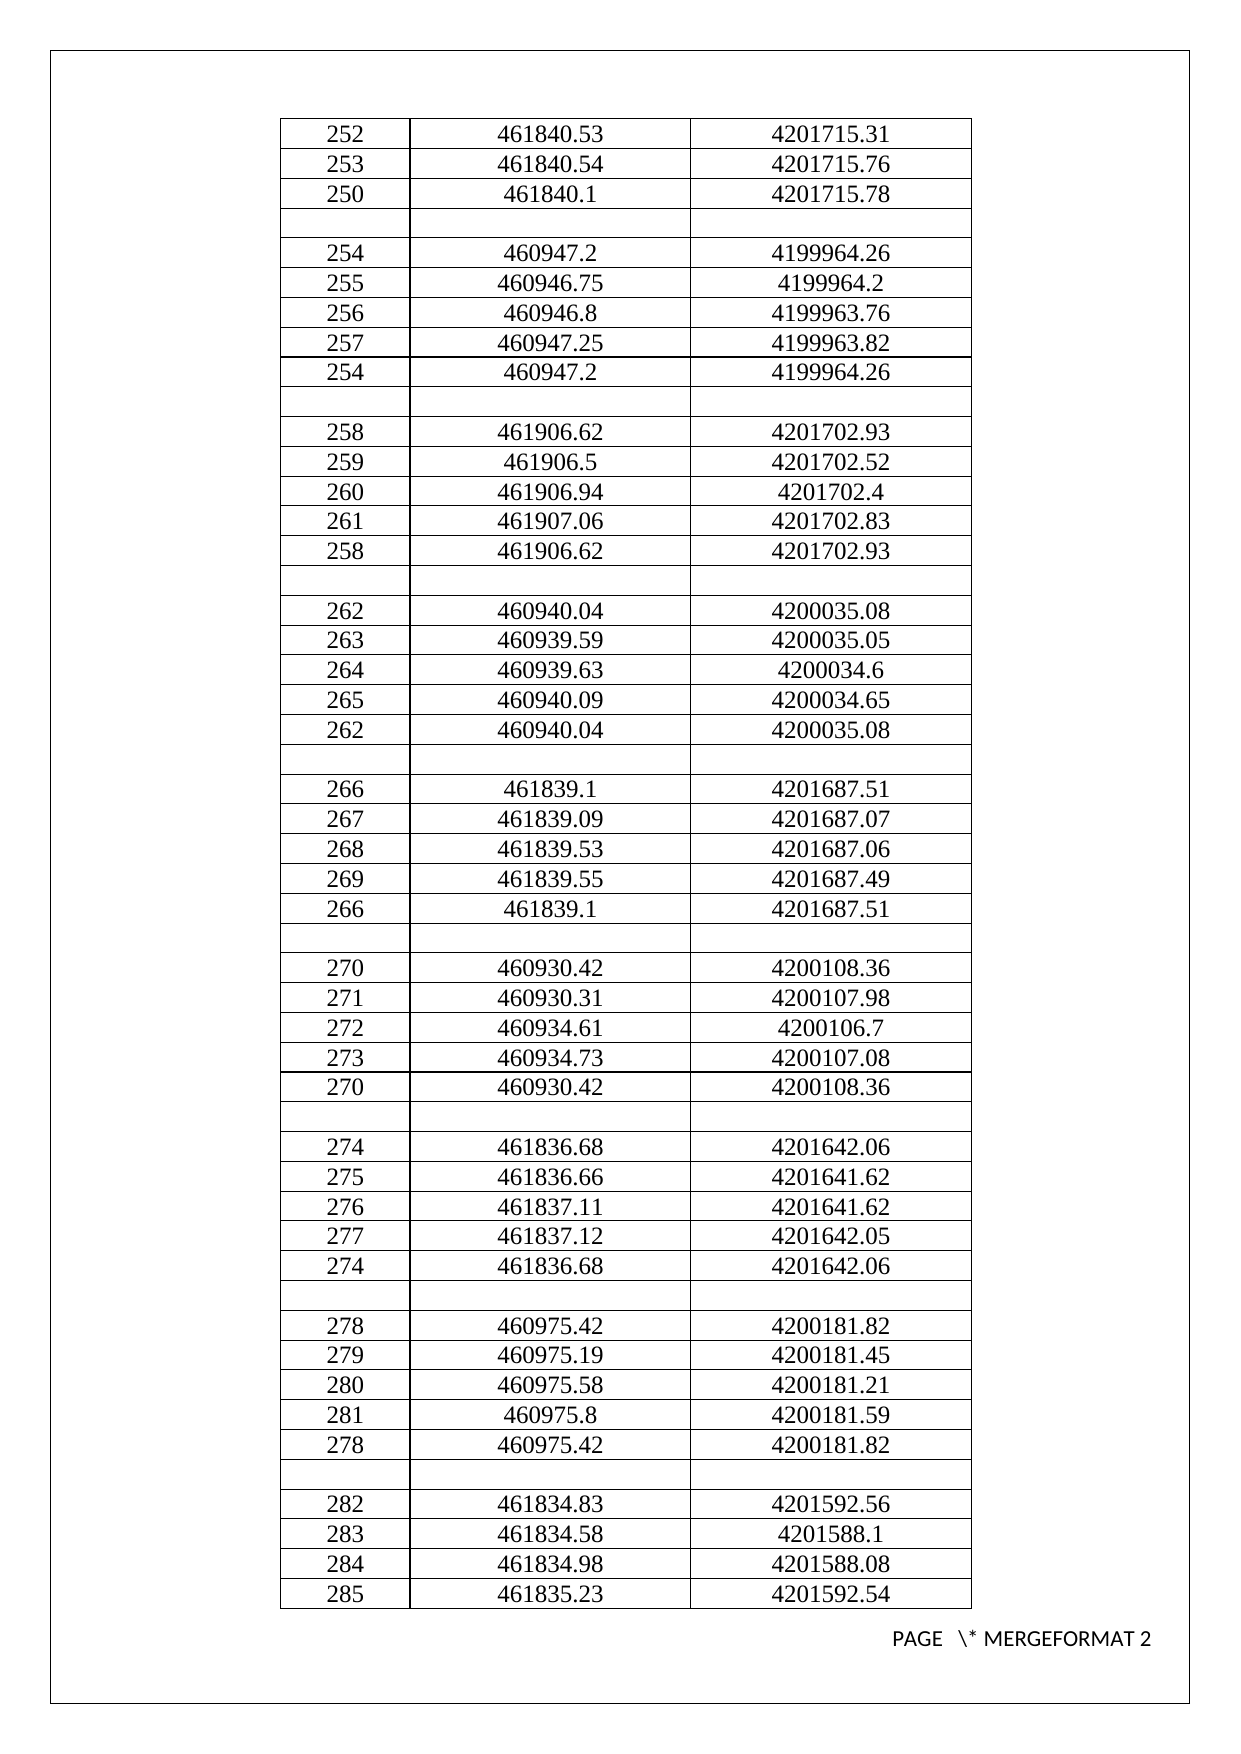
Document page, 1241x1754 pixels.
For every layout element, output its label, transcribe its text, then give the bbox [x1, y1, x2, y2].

table_cell 4201715.78 [691, 179, 971, 207]
table_cell 4200035.05 [691, 626, 971, 654]
table_cell 460946.75 [411, 268, 690, 297]
table_cell 285 [281, 1579, 409, 1608]
table_cell 278 [281, 1311, 409, 1339]
table_cell 4201588.1 [691, 1519, 971, 1548]
table_cell 460946.8 [411, 298, 690, 327]
table_cell [691, 924, 971, 952]
table_cell 4199963.82 [691, 328, 971, 356]
table_cell 4199964.2 [691, 268, 971, 297]
table_cell 4201702.52 [691, 447, 971, 476]
table_cell 263 [281, 626, 409, 654]
table_cell 259 [281, 447, 409, 476]
table_cell 4201715.31 [691, 119, 971, 148]
table_cell 4200181.21 [691, 1370, 971, 1399]
table_cell 460934.73 [411, 1043, 690, 1071]
table_cell 261 [281, 506, 409, 535]
table_cell 254 [281, 358, 409, 386]
table_cell 460930.42 [411, 1073, 690, 1101]
table_cell 461836.68 [411, 1251, 690, 1280]
table_cell 4201687.51 [691, 775, 971, 803]
table_cell 4201687.49 [691, 864, 971, 893]
table_cell 461839.55 [411, 864, 690, 893]
table_cell 4200106.7 [691, 1013, 971, 1042]
table_cell 4201641.62 [691, 1162, 971, 1191]
table_cell 461907.06 [411, 506, 690, 535]
table_cell 258 [281, 417, 409, 446]
table_cell [281, 1460, 409, 1488]
table_cell [281, 209, 409, 237]
table_cell 265 [281, 685, 409, 714]
table_cell 460975.8 [411, 1400, 690, 1429]
table_cell 268 [281, 834, 409, 863]
table_cell [281, 387, 409, 416]
table_cell [411, 387, 690, 416]
table_cell 4200034.6 [691, 655, 971, 684]
table_cell 461840.53 [411, 119, 690, 148]
table_cell [281, 1102, 409, 1131]
table_cell 4201588.08 [691, 1549, 971, 1578]
table_cell 461837.11 [411, 1192, 690, 1220]
table_cell 461839.53 [411, 834, 690, 863]
table_cell 460975.42 [411, 1430, 690, 1459]
table_cell [281, 924, 409, 952]
table_cell [281, 745, 409, 773]
table_cell 4201687.06 [691, 834, 971, 863]
table_cell 267 [281, 804, 409, 833]
table_cell 4201702.4 [691, 477, 971, 505]
table_cell [691, 209, 971, 237]
table_cell 4201592.54 [691, 1579, 971, 1608]
table_cell 4201702.83 [691, 506, 971, 535]
table_cell 460930.31 [411, 983, 690, 1012]
table_cell 460940.04 [411, 596, 690, 624]
table_cell 460975.58 [411, 1370, 690, 1399]
table_cell 460939.59 [411, 626, 690, 654]
table_cell 4201687.51 [691, 894, 971, 922]
table_cell [411, 209, 690, 237]
table_cell 4201702.93 [691, 536, 971, 565]
table_cell 4201642.05 [691, 1221, 971, 1250]
table_cell 256 [281, 298, 409, 327]
table_cell [691, 566, 971, 595]
table_cell 460975.42 [411, 1311, 690, 1339]
table_cell 461834.58 [411, 1519, 690, 1548]
table_cell [411, 1102, 690, 1131]
table_cell 461906.5 [411, 447, 690, 476]
table_cell 273 [281, 1043, 409, 1071]
table_cell 4201687.07 [691, 804, 971, 833]
table_cell 274 [281, 1251, 409, 1280]
table_cell [411, 924, 690, 952]
table_cell [281, 566, 409, 595]
table_cell [411, 1460, 690, 1488]
table_cell 461839.1 [411, 775, 690, 803]
table_cell 461836.68 [411, 1132, 690, 1161]
table_cell 262 [281, 596, 409, 624]
table_cell 281 [281, 1400, 409, 1429]
table_cell 282 [281, 1490, 409, 1518]
table_cell 460947.2 [411, 238, 690, 267]
table_cell 253 [281, 149, 409, 178]
table_cell 461834.98 [411, 1549, 690, 1578]
table_cell 269 [281, 864, 409, 893]
table_cell 461906.62 [411, 417, 690, 446]
table_cell 277 [281, 1221, 409, 1250]
table_cell 4200107.98 [691, 983, 971, 1012]
table_cell 461906.94 [411, 477, 690, 505]
table_cell 266 [281, 775, 409, 803]
table_cell 460930.42 [411, 953, 690, 982]
table_cell 461840.1 [411, 179, 690, 207]
table_cell 4200035.08 [691, 715, 971, 744]
table_cell [691, 1281, 971, 1310]
table_cell 4199964.26 [691, 238, 971, 267]
table_cell 4201641.62 [691, 1192, 971, 1220]
table_cell 264 [281, 655, 409, 684]
table_cell 461836.66 [411, 1162, 690, 1191]
table_cell 4200181.82 [691, 1430, 971, 1459]
table_cell 461834.83 [411, 1490, 690, 1518]
table_cell 460934.61 [411, 1013, 690, 1042]
table_cell 252 [281, 119, 409, 148]
table_cell 461835.23 [411, 1579, 690, 1608]
table_cell [691, 1460, 971, 1488]
table_cell 271 [281, 983, 409, 1012]
table_cell 461840.54 [411, 149, 690, 178]
table_cell 254 [281, 238, 409, 267]
table_cell 4200035.08 [691, 596, 971, 624]
table_cell 279 [281, 1341, 409, 1369]
table_cell 270 [281, 1073, 409, 1101]
table_cell 276 [281, 1192, 409, 1220]
table_cell 250 [281, 179, 409, 207]
table_cell 284 [281, 1549, 409, 1578]
table_cell 4200107.08 [691, 1043, 971, 1071]
table_cell 4199963.76 [691, 298, 971, 327]
table_cell 4201715.76 [691, 149, 971, 178]
table_cell 461839.09 [411, 804, 690, 833]
table_cell 258 [281, 536, 409, 565]
table_cell 255 [281, 268, 409, 297]
table_cell 278 [281, 1430, 409, 1459]
table_cell 460947.2 [411, 358, 690, 386]
table_cell 460940.04 [411, 715, 690, 744]
table_cell 270 [281, 953, 409, 982]
table_cell [281, 1281, 409, 1310]
table_cell 257 [281, 328, 409, 356]
table_cell [411, 745, 690, 773]
table_cell 4200108.36 [691, 1073, 971, 1101]
table_cell 262 [281, 715, 409, 744]
table_cell 4201642.06 [691, 1251, 971, 1280]
table_cell 461906.62 [411, 536, 690, 565]
table_cell 283 [281, 1519, 409, 1548]
table_cell 266 [281, 894, 409, 922]
table_cell 4199964.26 [691, 358, 971, 386]
table_cell 280 [281, 1370, 409, 1399]
table_cell 4200034.65 [691, 685, 971, 714]
table_cell [691, 1102, 971, 1131]
table_cell 460939.63 [411, 655, 690, 684]
table_cell 4200181.45 [691, 1341, 971, 1369]
table_cell 4201592.56 [691, 1490, 971, 1518]
table_cell 4201702.93 [691, 417, 971, 446]
table_cell 275 [281, 1162, 409, 1191]
table_cell [411, 566, 690, 595]
table_cell 274 [281, 1132, 409, 1161]
table_cell 460975.19 [411, 1341, 690, 1369]
table_cell 460947.25 [411, 328, 690, 356]
table_cell [411, 1281, 690, 1310]
table_cell 4200108.36 [691, 953, 971, 982]
table_cell 4200181.59 [691, 1400, 971, 1429]
table_cell 272 [281, 1013, 409, 1042]
table_cell 461839.1 [411, 894, 690, 922]
table_cell [691, 387, 971, 416]
table_cell 460940.09 [411, 685, 690, 714]
table_cell 4200181.82 [691, 1311, 971, 1339]
table_cell 4201642.06 [691, 1132, 971, 1161]
table_cell 461837.12 [411, 1221, 690, 1250]
table_cell [691, 745, 971, 773]
table_cell 260 [281, 477, 409, 505]
